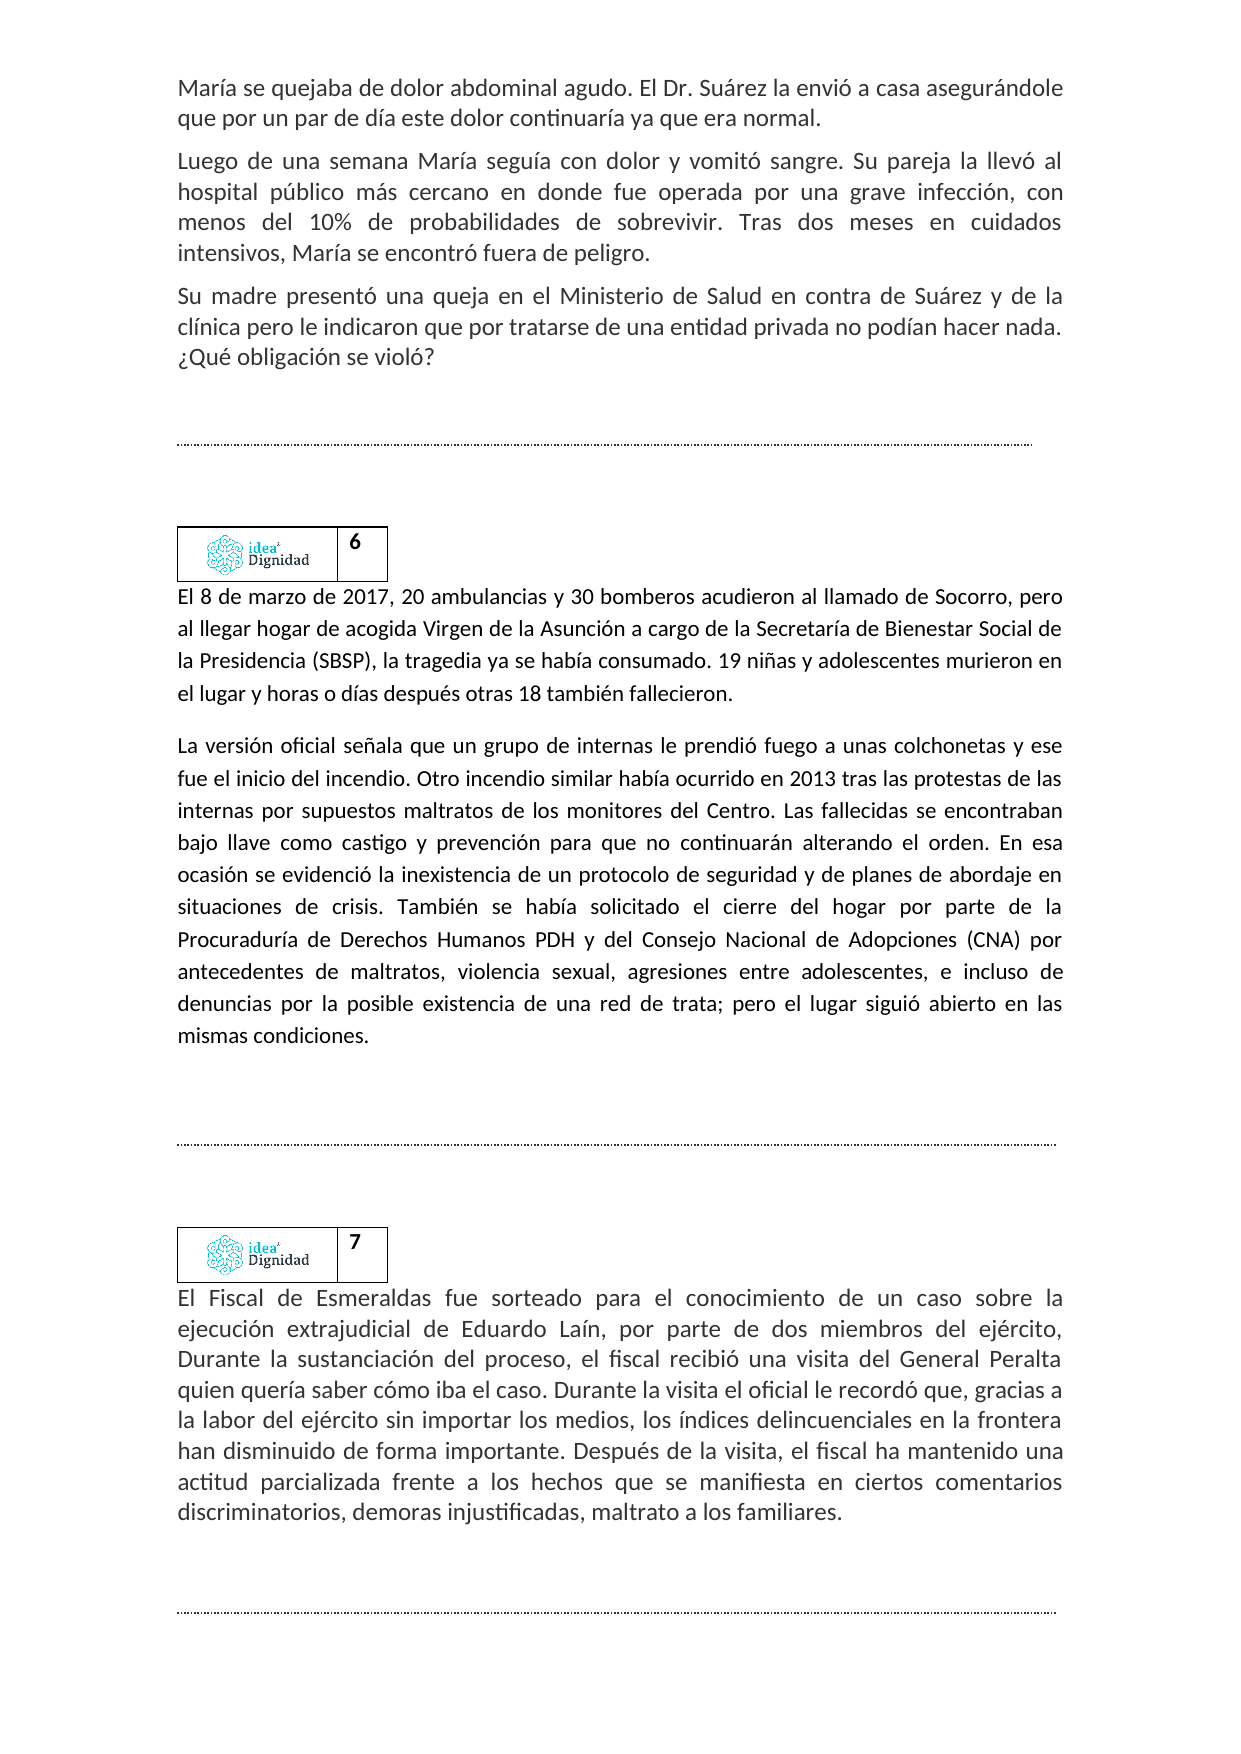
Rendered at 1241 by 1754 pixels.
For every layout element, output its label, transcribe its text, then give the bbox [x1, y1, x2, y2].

picture [207, 535, 309, 575]
table_header 7 [338, 1228, 387, 1282]
text La versión oficial señala que un grupo de internas le prendió fuego a unas colchonetas y ese fue el inicio del incendio. Otro incendio similar había ocurrido en 2013 tras las protestas de las internas por supuestos maltratos de los monitores del Centro. Las fallecidas se encontraban bajo llave como castigo y prevención para que no continuarán alterando el orden. En esa ocasión se evidenció la inexistencia de un protocolo de seguridad y de planes de abordaje en situaciones de crisis. También se había solicitado el cierre del hogar por parte de la Procuraduría de Derechos Humanos PDH y del Consejo Nacional de Adopciones (CNA) por antecedentes de maltratos, violencia sexual, agresiones entre adolescentes, e incluso de denuncias por la posible existencia de una red de trata; pero el lugar siguió abierto en las mismas condiciones. [177, 732, 1064, 1049]
text El Fiscal de Esmeraldas fue sorteado para el conocimiento de un caso sobre la ejecución extrajudicial de Eduardo Laín, por parte de dos miembros del ejército, Durante la sustanciación del proceso, el fiscal recibió una visita del General Peralta quien quería saber cómo iba el caso. Durante la visita el oficial le recordó que, gracias a la labor del ejército sin importar los medios, los índices delincuenciales en la frontera han disminuido de forma importante. Después de la visita, el fiscal ha mantenido una actitud parcializada frente a los hechos que se manifiesta en ciertos comentarios discriminatorios, demoras injustificadas, maltrato a los familiares. [177, 1283, 1064, 1527]
text Su madre presentó una queja en el Ministerio de Salud en contra de Suárez y de la clínica pero le indicaron que por tratarse de una entidad privada no podían hacer nada. ¿Qué obligación se violó? [177, 280, 1064, 372]
text Luego de una semana María seguía con dolor y vomitó sangre. Su pareja la llevó al hospital público más cercano en donde fue operada por una grave infección, con menos del 10% de probabilidades de sobrevivir. Tras dos meses en cuidados intensivos, María se encontró fuera de peligro. [177, 146, 1063, 268]
table_header [178, 1228, 337, 1282]
table_header [178, 528, 337, 581]
text El 8 de marzo de 2017, 20 ambulancias y 30 bomberos acudieron al llamado de Socorro, pero al llegar hogar de acogida Virgen de la Asunción a cargo de la Secretaría de Bienestar Social de la Presidencia (SBSP), la tragedia ya se había consumado. 19 niñas y adolescentes murieron en el lugar y horas o días después otras 18 también fallecieron. [177, 582, 1064, 707]
text María se quejaba de dolor abdominal agudo. El Dr. Suárez la envió a casa asegurándole que por un par de día este dolor continuaría ya que era normal. [177, 72, 1063, 133]
table_header 6 [338, 528, 387, 581]
picture [207, 1235, 309, 1275]
